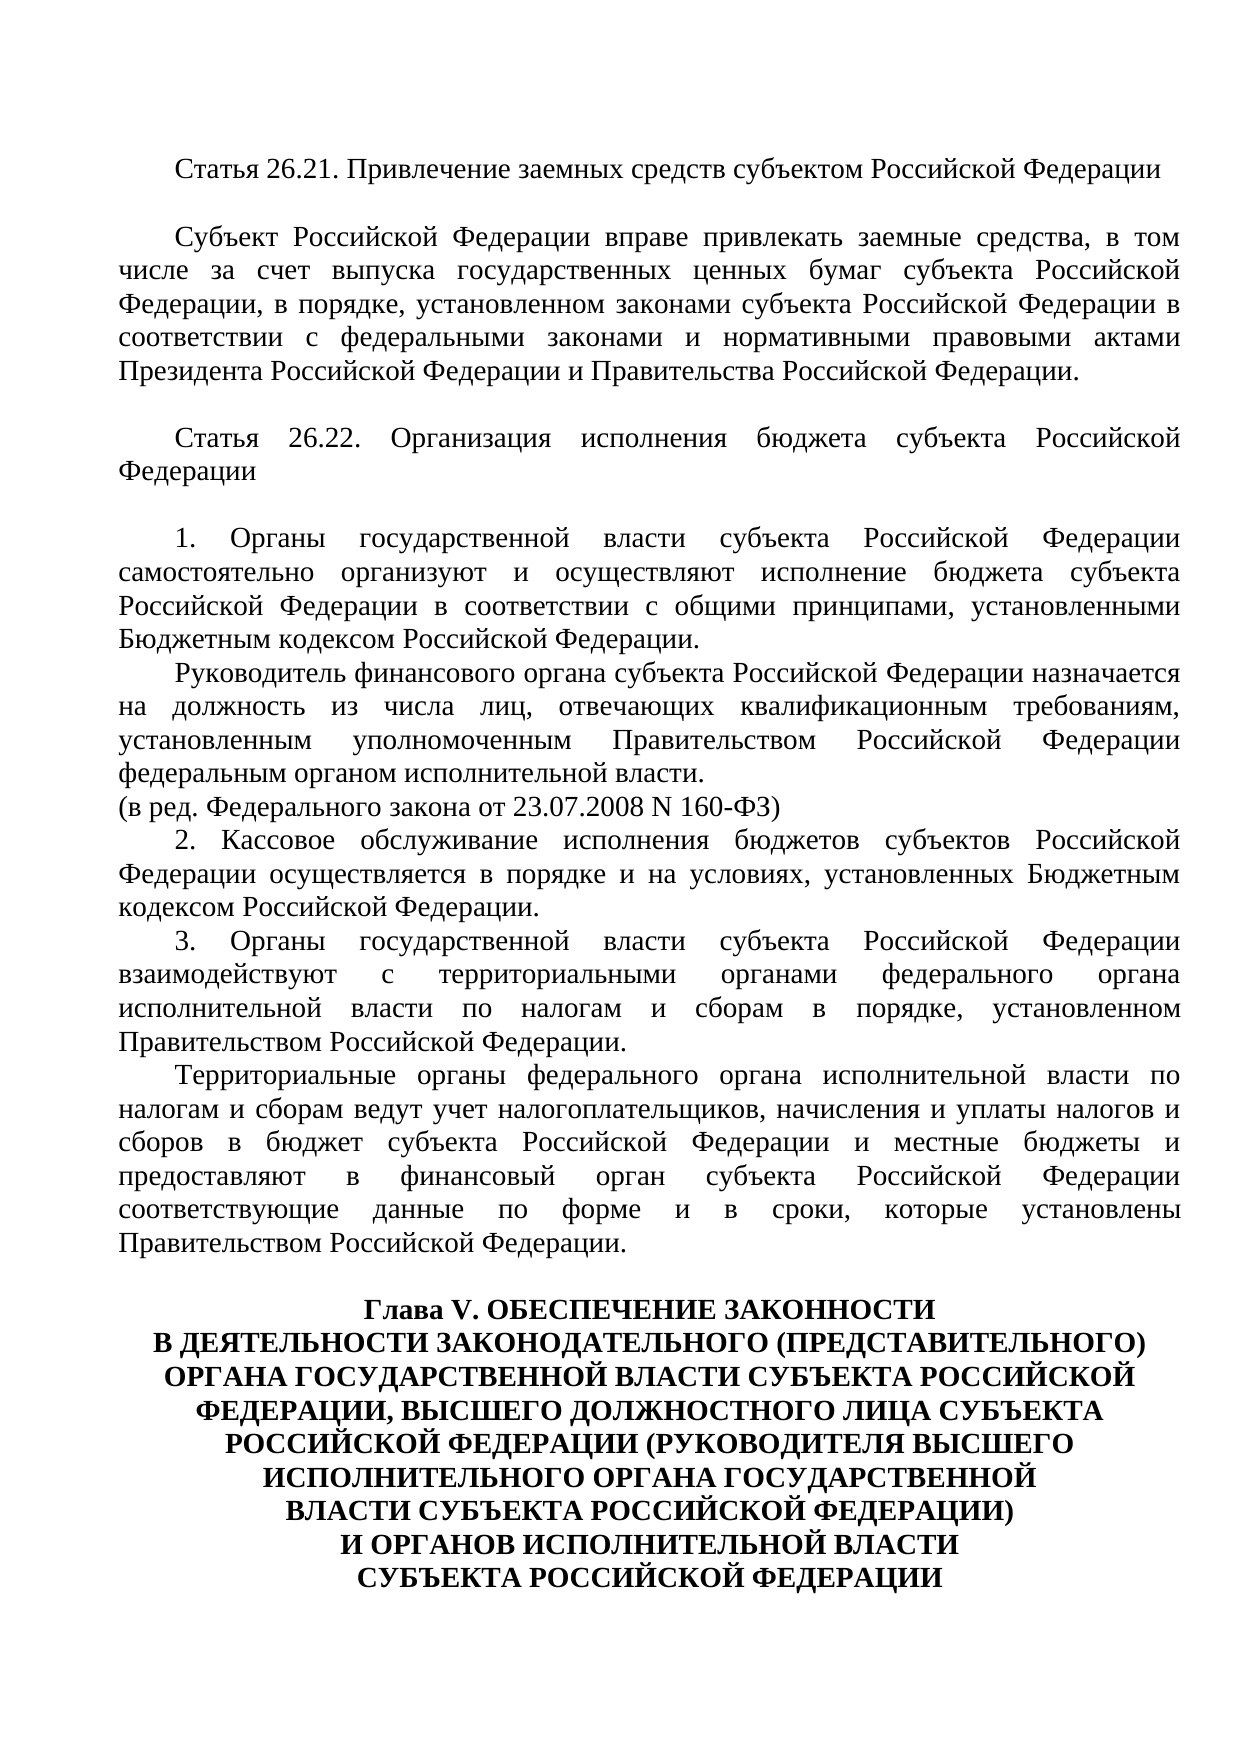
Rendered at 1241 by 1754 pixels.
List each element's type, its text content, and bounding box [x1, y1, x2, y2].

text Субъект Российской Федерации вправе привлекать заемные средства, в том числе за счет выпуска государственных ценных бумаг субъекта Российской Федерации, в порядке, установленном законами субъекта Российской Федерации в соответствии с федеральными законами и нормативными правовыми актами Президента Российской Федерации и Правительства Российской Федерации. [118, 219, 1181, 386]
text Статья 26.22. Организация исполнения бюджета субъекта Российской Федерации [118, 420, 1181, 487]
text ОРГАНА ГОСУДАРСТВЕННОЙ ВЛАСТИ СУБЪЕКТА РОССИЙСКОЙ [118, 1359, 1181, 1393]
text В ДЕЯТЕЛЬНОСТИ ЗАКОНОДАТЕЛЬНОГО (ПРЕДСТАВИТЕЛЬНОГО) [118, 1326, 1181, 1359]
text 2. Кассовое обслуживание исполнения бюджетов субъектов Российской Федерации осуществляется в порядке и на условиях, установленных Бюджетным кодексом Российской Федерации. [118, 822, 1181, 923]
text Глава V. ОБЕСПЕЧЕНИЕ ЗАКОННОСТИ [118, 1292, 1181, 1326]
text 1. Органы государственной власти субъекта Российской Федерации самостоятельно организуют и осуществляют исполнение бюджета субъекта Российской Федерации в соответствии с общими принципами, установленными Бюджетным кодексом Российской Федерации. [118, 521, 1181, 655]
text РОССИЙСКОЙ ФЕДЕРАЦИИ (РУКОВОДИТЕЛЯ ВЫСШЕГО [118, 1426, 1181, 1460]
text Статья 26.21. Привлечение заемных средств субъектом Российской Федерации [118, 152, 1181, 185]
text ФЕДЕРАЦИИ, ВЫСШЕГО ДОЛЖНОСТНОГО ЛИЦА СУБЪЕКТА [118, 1393, 1181, 1426]
text И ОРГАНОВ ИСПОЛНИТЕЛЬНОЙ ВЛАСТИ [118, 1527, 1181, 1560]
text Руководитель финансового органа субъекта Российской Федерации назначается на должность из числа лиц, отвечающих квалификационным требованиям, установленным уполномоченным Правительством Российской Федерации федеральным органом исполнительной власти. [118, 655, 1181, 789]
text 3. Органы государственной власти субъекта Российской Федерации взаимодействуют с территориальными органами федерального органа исполнительной власти по налогам и сборам в порядке, установленном Правительством Российской Федерации. [118, 923, 1181, 1057]
text ИСПОЛНИТЕЛЬНОГО ОРГАНА ГОСУДАРСТВЕННОЙ [118, 1460, 1181, 1493]
text СУБЪЕКТА РОССИЙСКОЙ ФЕДЕРАЦИИ [118, 1560, 1181, 1594]
text ВЛАСТИ СУБЪЕКТА РОССИЙСКОЙ ФЕДЕРАЦИИ) [118, 1493, 1181, 1527]
text (в ред. Федерального закона от 23.07.2008 N 160-ФЗ) [118, 789, 1181, 822]
text Территориальные органы федерального органа исполнительной власти по налогам и сборам ведут учет налогоплательщиков, начисления и уплаты налогов и сборов в бюджет субъекта Российской Федерации и местные бюджеты и предоставляют в финансовый орган субъекта Российской Федерации соответствующие данные по форме и в сроки, которые установлены Правительством Российской Федерации. [118, 1057, 1181, 1258]
